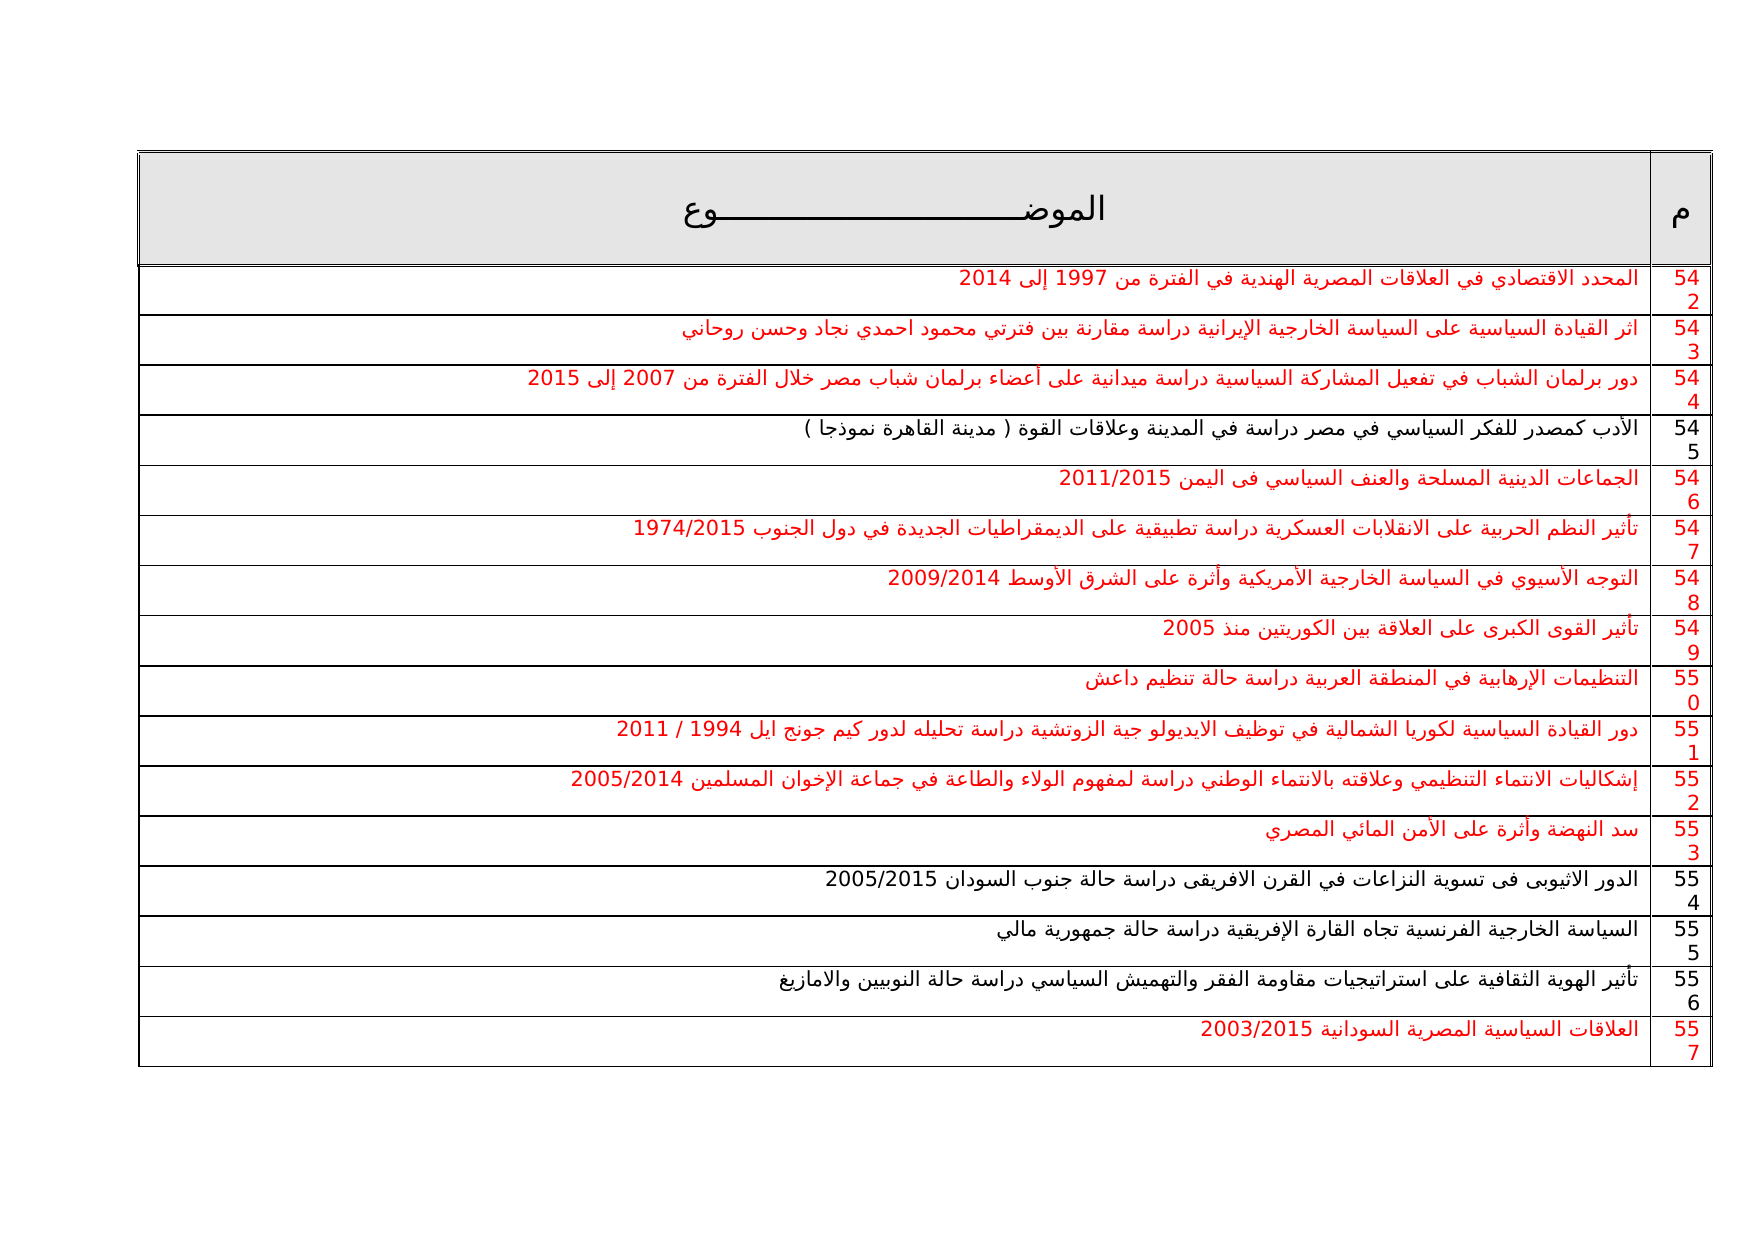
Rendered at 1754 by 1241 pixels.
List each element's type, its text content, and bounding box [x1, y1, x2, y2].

table_cell 550 [1651, 666, 1710, 715]
table_cell 556 [1651, 967, 1710, 1016]
table_cell 549 [1651, 616, 1710, 665]
table_cell 548 [1651, 566, 1710, 615]
table_cell التنظيمات الإرهابية في المنطقة العربية دراسة حالة تنظيم داعش [140, 667, 1650, 715]
table_cell الدور الاثيوبى فى تسوية النزاعات في القرن الافريقى دراسة حالة جنوب السودان 2005/2015 [140, 867, 1650, 915]
table_cell 552 [1651, 766, 1710, 815]
table_cell تأثير القوى الكبرى على العلاقة بين الكوريتين منذ 2005 [140, 616, 1650, 665]
table_cell 557 [1651, 1017, 1710, 1066]
table_cell دور القيادة السياسية لكوريا الشمالية في توظيف الايديولو جية الزوتشية دراسة تحليله لدور كيم جونج ايل 1994 / 2011 [140, 717, 1650, 765]
table_cell 555 [1651, 916, 1710, 966]
table_cell المحدد الاقتصادي في العلاقات المصرية الهندية في الفترة من 1997 إلى 2014 [140, 267, 1650, 314]
table_cell دور برلمان الشباب في تفعيل المشاركة السياسية دراسة ميدانية على أعضاء برلمان شباب مصر خلال الفترة من 2007 إلى 2015 [140, 366, 1650, 414]
table_cell تأثير النظم الحربية على الانقلابات العسكرية دراسة تطبيقية على الديمقراطيات الجديدة في دول الجنوب 1974/2015 [140, 516, 1650, 565]
table_cell اثر القيادة السياسية على السياسة الخارجية الإيرانية دراسة مقارنة بين فترتي محمود احمدي نجاد وحسن روحاني [140, 316, 1650, 364]
table_cell 553 [1651, 816, 1710, 865]
table_cell 543 [1651, 315, 1710, 364]
table_cell سد النهضة وأثرة على الأمن المائي المصري [140, 817, 1650, 865]
table_cell 551 [1651, 716, 1710, 765]
table_cell الجماعات الدينية المسلحة والعنف السياسي فى اليمن 2011/2015 [140, 466, 1650, 514]
table_header الموضـــــــــــــــــــــــــــــــوع [139, 153, 1650, 264]
table_cell الأدب كمصدر للفكر السياسي في مصر دراسة في المدينة وعلاقات القوة ( مدينة القاهرة نموذجا ) [140, 416, 1650, 464]
table_cell إشكاليات الانتماء التنظيمي وعلاقته بالانتماء الوطني دراسة لمفهوم الولاء والطاعة في جماعة الإخوان المسلمين 2005/2014 [140, 767, 1650, 815]
table_cell السياسة الخارجية الفرنسية تجاه القارة الإفريقية دراسة حالة جمهورية مالي [140, 917, 1650, 966]
table_cell 547 [1651, 516, 1710, 565]
table_cell 544 [1651, 365, 1710, 414]
table_cell 554 [1651, 866, 1710, 915]
table_cell 545 [1651, 415, 1710, 464]
table_cell العلاقات السياسية المصرية السودانية 2003/2015 [140, 1017, 1650, 1066]
table_cell تأثير الهوية الثقافية على استراتيجيات مقاومة الفقر والتهميش السياسي دراسة حالة النوبيين والامازيغ [140, 967, 1650, 1016]
table_header م [1651, 151, 1712, 264]
table_cell 542 [1651, 267, 1710, 314]
table_cell 546 [1651, 466, 1710, 514]
table_cell التوجه الأسيوي في السياسة الخارجية الأمريكية وأثرة على الشرق الأوسط 2009/2014 [140, 566, 1650, 615]
